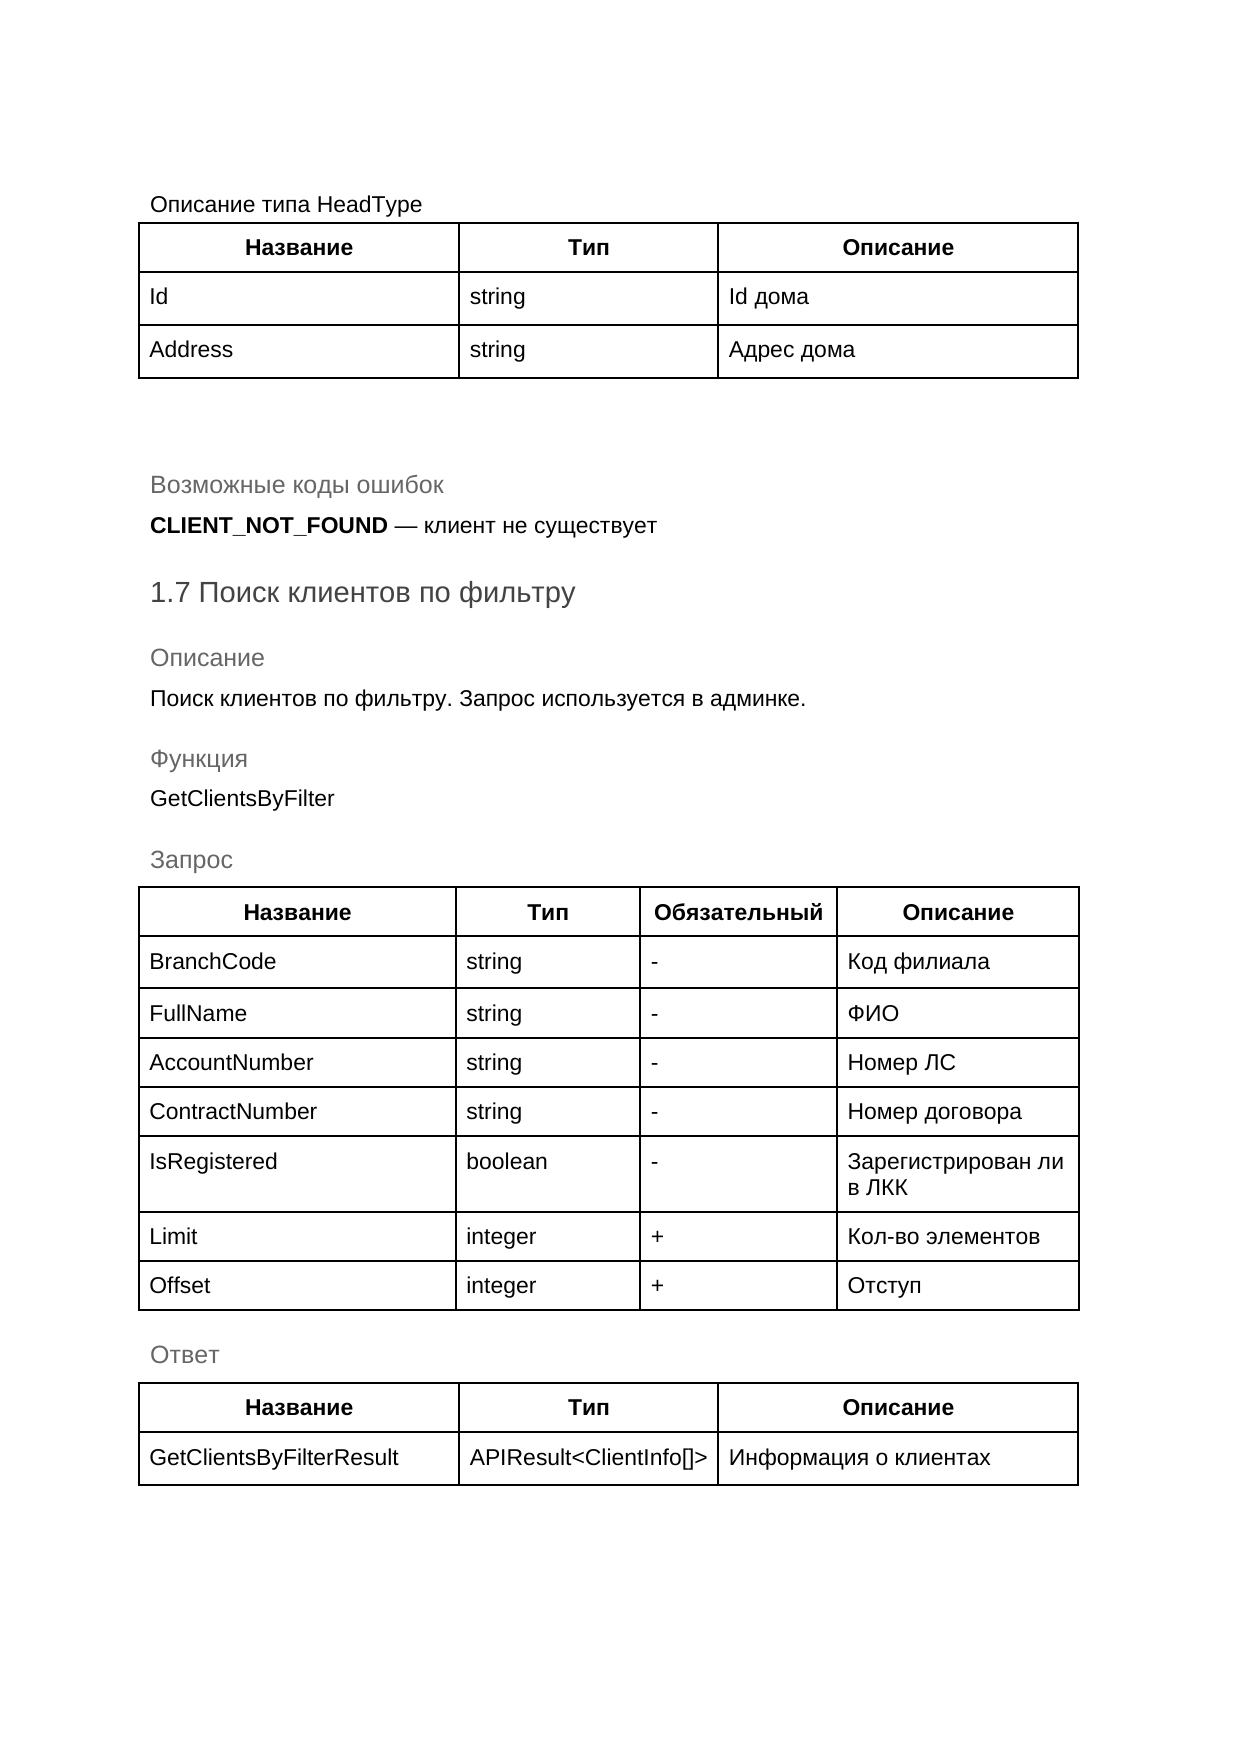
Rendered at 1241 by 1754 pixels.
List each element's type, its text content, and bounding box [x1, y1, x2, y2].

text GetClientsByFilter [150, 785, 1090, 812]
table_header Описание [838, 888, 1078, 935]
table_cell ContractNumber [140, 1088, 455, 1135]
table_cell string [457, 989, 639, 1037]
table_cell + [641, 1262, 836, 1309]
table_cell string [460, 273, 717, 324]
table_cell - [641, 1088, 836, 1135]
table_cell - [641, 989, 836, 1037]
table_cell Limit [140, 1213, 455, 1260]
table_cell string [457, 1088, 639, 1135]
table_cell IsRegistered [140, 1137, 455, 1211]
subtitle Функция [150, 744, 1090, 773]
table_cell integer [457, 1213, 639, 1260]
table_cell Адрес дома [719, 326, 1077, 377]
table_cell - [641, 1137, 836, 1211]
table_cell boolean [457, 1137, 639, 1211]
subtitle Описание [150, 643, 1090, 672]
table_cell AccountNumber [140, 1039, 455, 1086]
subtitle Возможные коды ошибок [150, 471, 1090, 499]
subtitle Ответ [150, 1341, 1090, 1369]
table_header Тип [460, 1384, 717, 1431]
table_cell Address [140, 326, 458, 377]
table_header Название [140, 888, 455, 935]
table_cell Зарегистрирован ли в ЛКК [838, 1137, 1078, 1211]
table_cell string [460, 326, 717, 377]
table_cell string [457, 1039, 639, 1086]
table_cell BranchCode [140, 937, 455, 987]
table_cell Номер договора [838, 1088, 1078, 1135]
table_cell Offset [140, 1262, 455, 1309]
table_cell Отступ [838, 1262, 1078, 1309]
table_cell - [641, 937, 836, 987]
table_header Тип [460, 224, 717, 271]
table_cell integer [457, 1262, 639, 1309]
table_cell Id дома [719, 273, 1077, 324]
table_cell + [641, 1213, 836, 1260]
table_cell GetClientsByFilterResult [140, 1433, 458, 1484]
table_cell string [457, 937, 639, 987]
table_header Обязательный [641, 888, 836, 935]
text Поиск клиентов по фильтру. Запрос используется в админке. [150, 684, 1090, 711]
table_cell Информация о клиентах [719, 1433, 1077, 1484]
table_cell Номер ЛС [838, 1039, 1078, 1086]
table_cell ФИО [838, 989, 1078, 1037]
table_cell FullName [140, 989, 455, 1037]
table_header Тип [457, 888, 639, 935]
table_cell APIResult<ClientInfo[]> [460, 1433, 717, 1484]
text Описание типа HeadType [150, 191, 1090, 218]
table_header Описание [719, 1384, 1077, 1431]
subtitle Запрос [150, 844, 1090, 873]
table_cell Код филиала [838, 937, 1078, 987]
text CLIENT_NOT_FOUND — клиент не существует [150, 512, 1090, 538]
table_header Название [140, 224, 458, 271]
table_cell Кол-во элементов [838, 1213, 1078, 1260]
subtitle 1.7 Поиск клиентов по фильтру [150, 575, 1090, 609]
table_cell Id [140, 273, 458, 324]
table_header Название [140, 1384, 458, 1431]
table_header Описание [719, 224, 1077, 271]
table_cell - [641, 1039, 836, 1086]
